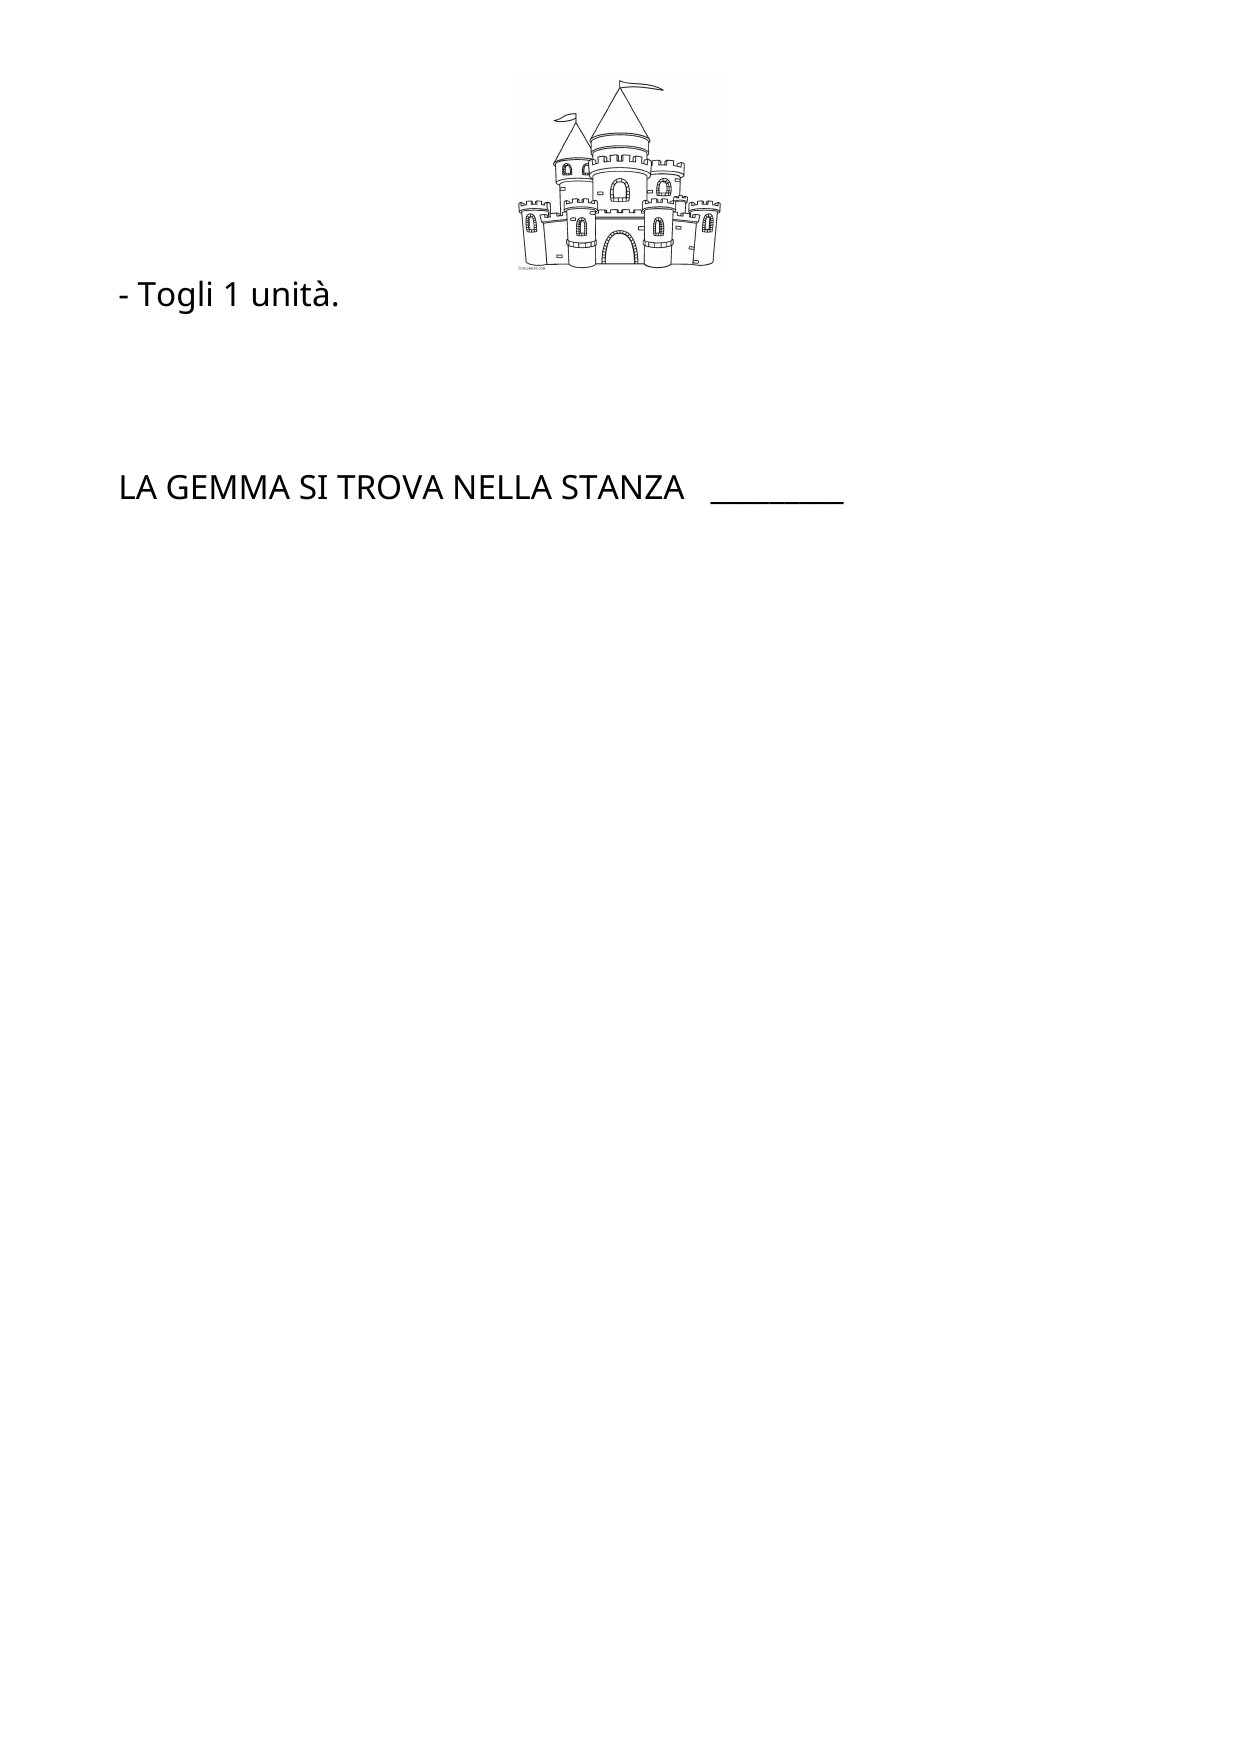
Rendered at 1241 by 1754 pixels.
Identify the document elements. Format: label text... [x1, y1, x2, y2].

text - Togli 1 unità. [118, 271, 1122, 316]
text LA GEMMA SI TROVA NELLA STANZA _________ [118, 464, 1122, 509]
picture [516, 73, 724, 271]
